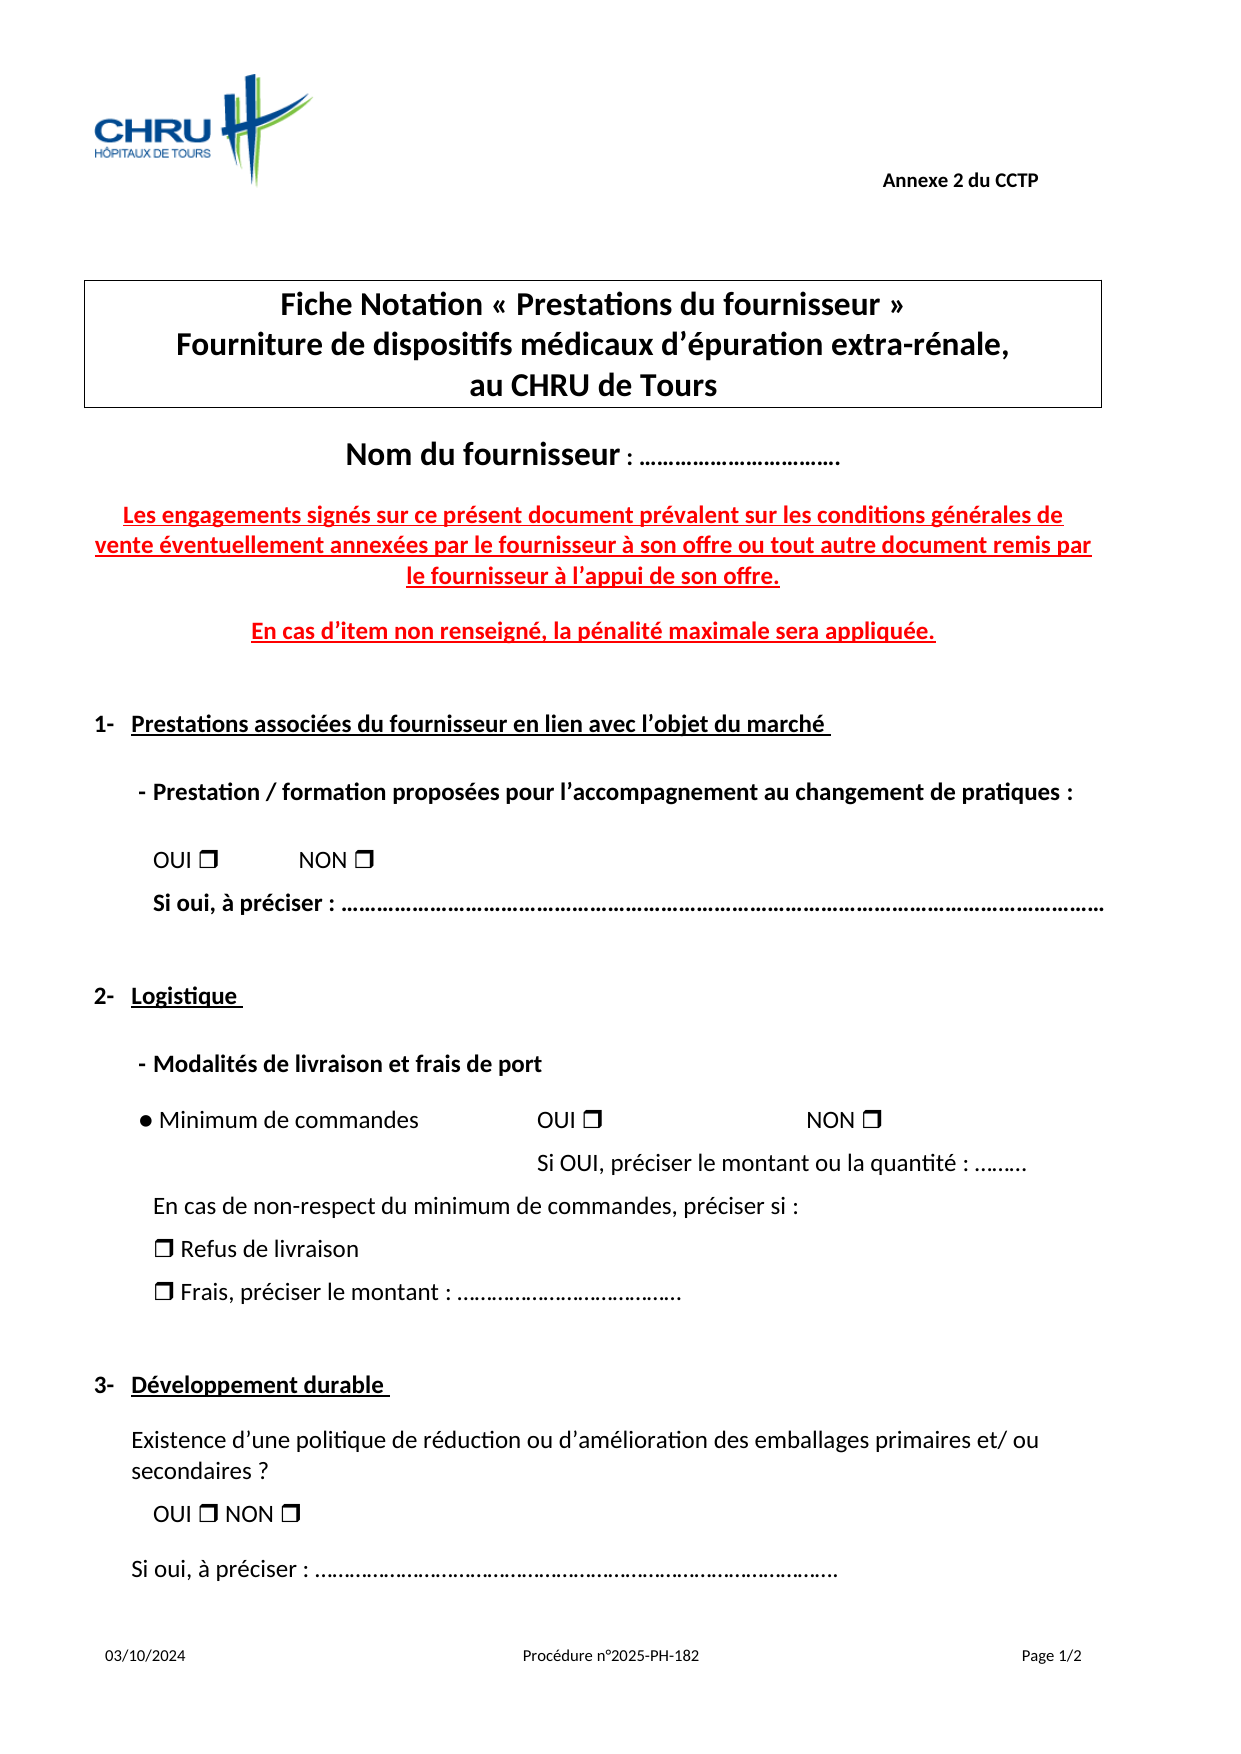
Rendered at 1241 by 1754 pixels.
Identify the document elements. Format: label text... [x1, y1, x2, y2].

text En cas de non-respect du minimum de commandes, préciser si : [153, 1190, 1093, 1221]
text Frais, préciser le montant : ………………………………… [153, 1276, 1093, 1307]
text Refus de livraison [153, 1233, 1093, 1263]
list Développement durable [94, 1369, 1093, 1399]
text Si oui, à préciser : ………………………………………………………………………………. [131, 1554, 1093, 1584]
picture [93, 73, 316, 188]
text OUI NON [94, 1498, 1093, 1529]
text Nom du fournisseur : ……………………………. [94, 433, 1093, 474]
text Si oui, à préciser : ………………………………………………………………………………………………………………… [94, 887, 1106, 918]
list Logistique [94, 980, 1093, 1011]
list Modalités de livraison et frais de port [138, 1048, 1106, 1079]
text Existence d’une politique de réduction ou d’amélioration des emballages primaires et/ ou secondaires ? [131, 1424, 1093, 1486]
text Fourniture de dispositifs médicaux d’épuration extra-rénale, au CHRU de Tours [85, 320, 1101, 407]
text En cas d’item non renseigné, la pénalité maximale sera appliquée. [94, 615, 1093, 646]
list Prestations associées du fournisseur en lien avec l’objet du marché [94, 708, 1093, 739]
text ● Minimum de commandes OUI NON [138, 1104, 1093, 1134]
text Fiche Notation « Prestations du fournisseur » [85, 281, 1101, 320]
text Si OUI, préciser le montant ou la quantité : ……… [94, 1147, 1093, 1177]
text Les engagements signés sur ce présent document prévalent sur les conditions générales de vente éventuellement annexées par le fournisseur à son offre ou tout autre document remis par le fournisseur à l’appui de son offre. [94, 499, 1093, 590]
text OUI NON [131, 844, 1106, 875]
list Prestation / formation proposées pour l’accompagnement au changement de pratiques : [138, 776, 1106, 807]
